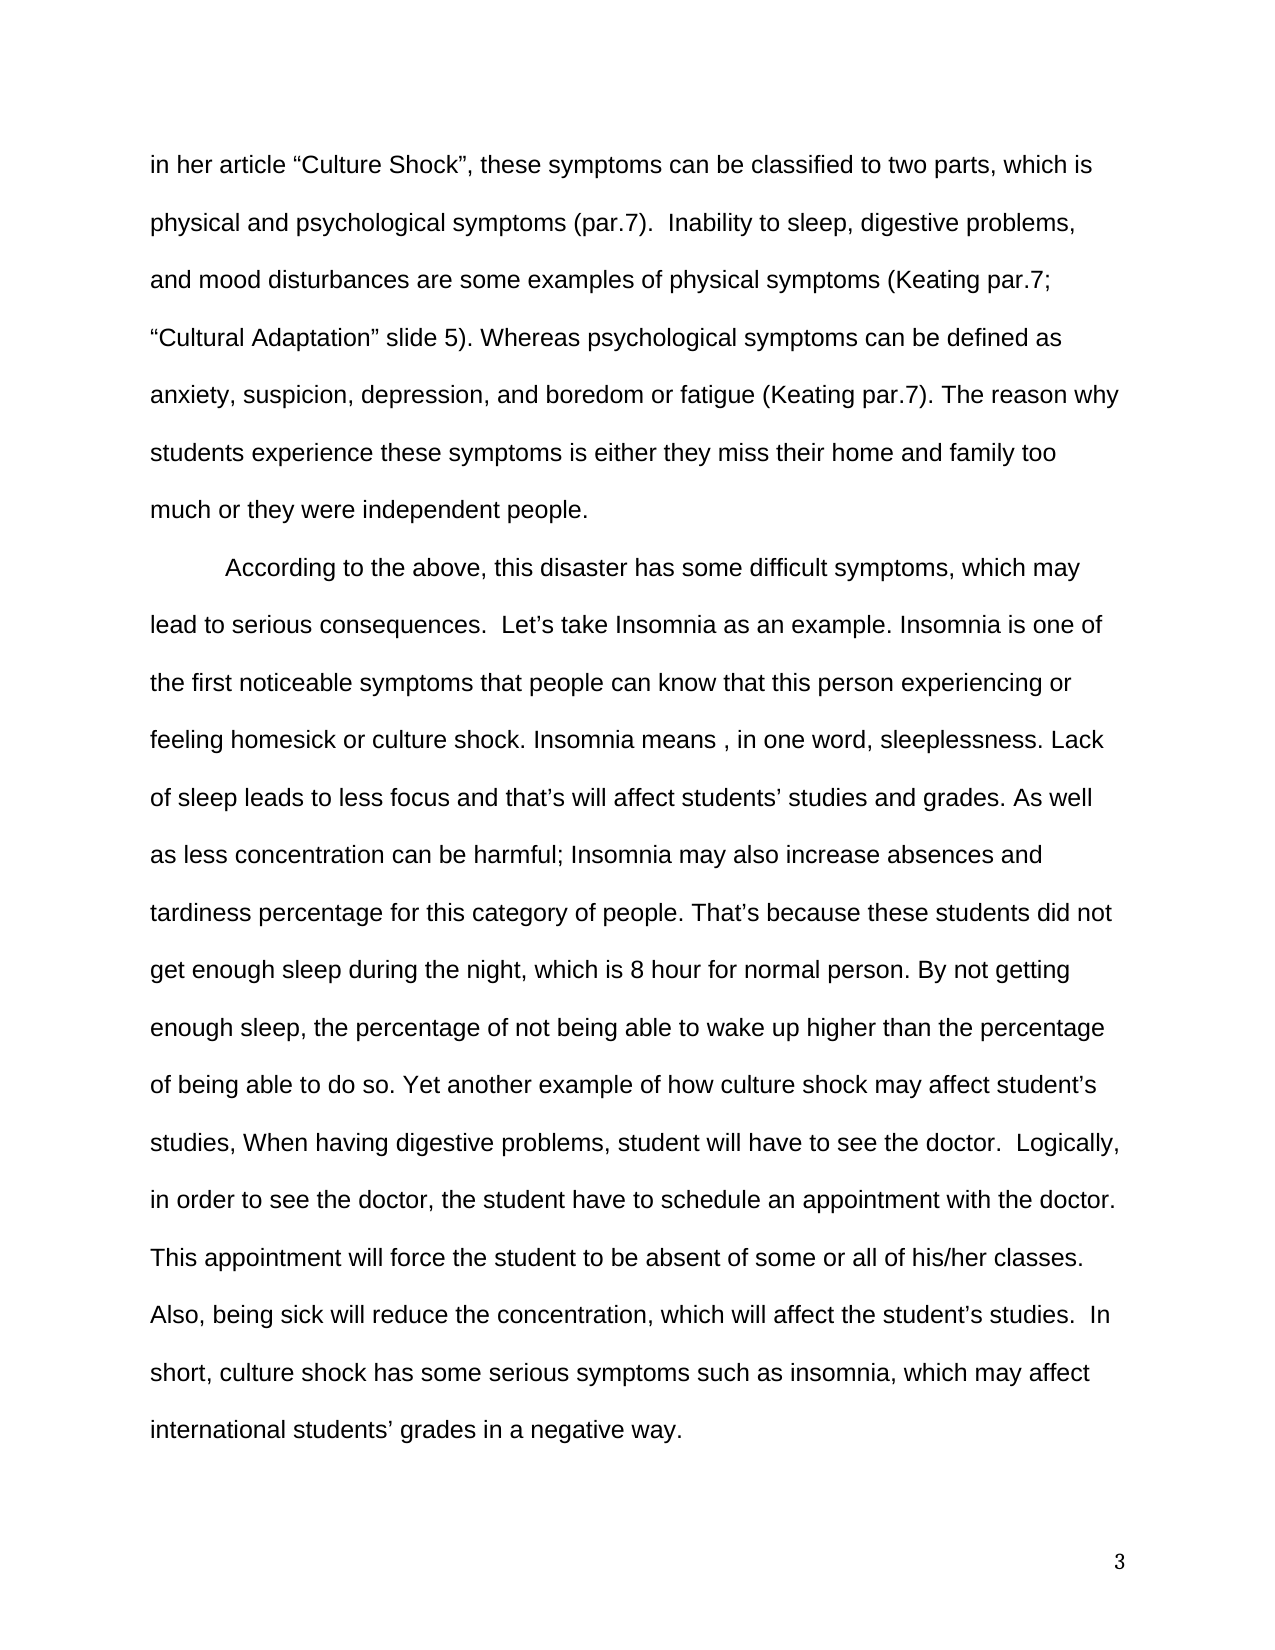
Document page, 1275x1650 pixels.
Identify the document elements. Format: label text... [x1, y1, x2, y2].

text According to the above, this disaster has some difficult symptoms, which may lead to serious consequences. Let’s take Insomnia as an example. Insomnia is one of the first noticeable symptoms that people can know that this person experiencing or feeling homesick or culture shock. Insomnia means , in one word, sleeplessness. Lack of sleep leads to less focus and that’s will affect students’ studies and grades. As well as less concentration can be harmful; Insomnia may also increase absences and tardiness percentage for this category of people. That’s because these students did not get enough sleep during the night, which is 8 hour for normal person. By not getting enough sleep, the percentage of not being able to wake up higher than the percentage of being able to do so. Yet another example of how culture shock may affect student’s studies, When having digestive problems, student will have to see the doctor. Logically, in order to see the doctor, the student have to schedule an appointment with the doctor. This appointment will force the student to be absent of some or all of his/her classes. Also, being sick will reduce the concentration, which will affect the student’s studies. In short, culture shock has some serious symptoms such as insomnia, which may affect international students’ grades in a negative way. [150, 552, 1125, 1444]
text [150, 150, 1125, 524]
